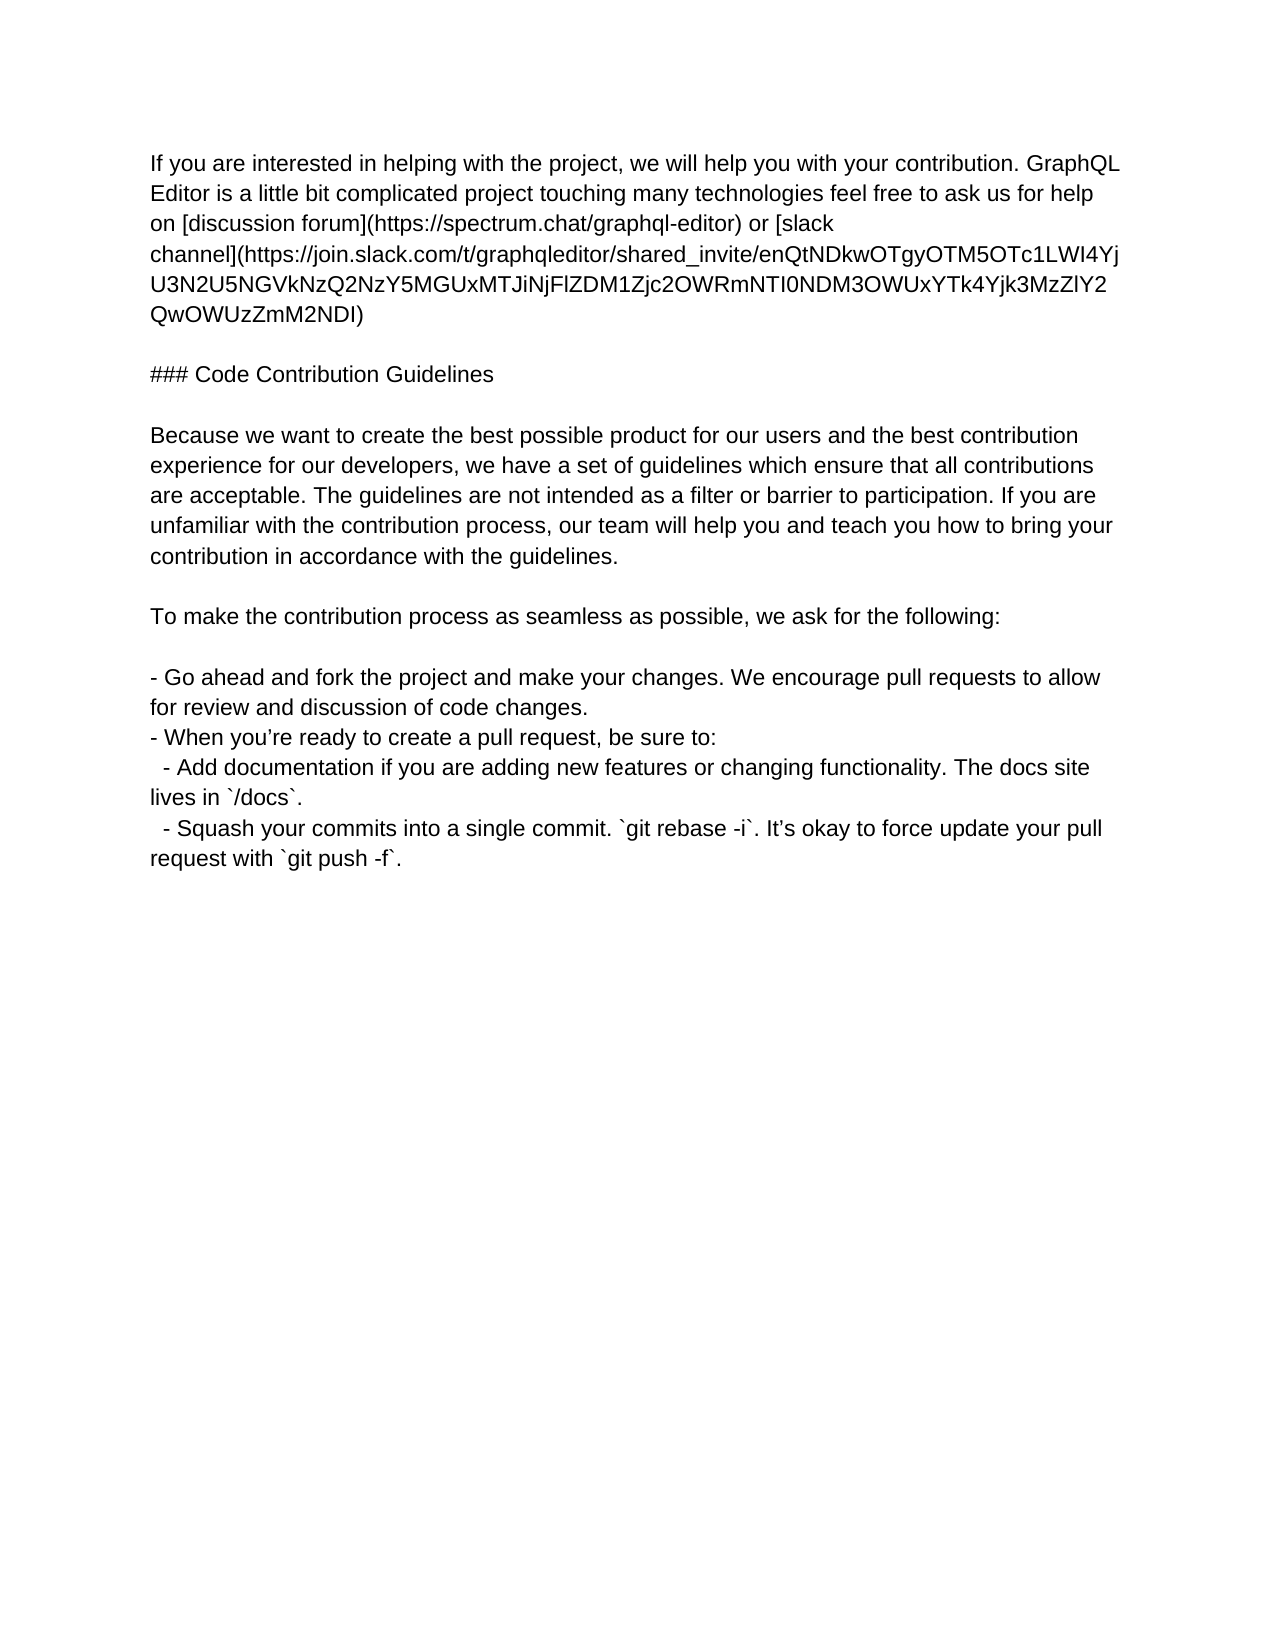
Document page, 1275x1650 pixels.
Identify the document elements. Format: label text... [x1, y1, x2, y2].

text - Add documentation if you are adding new features or changing functionality. The docs site lives in `/docs`. [150, 754, 1125, 811]
text ### Code Contribution Guidelines [150, 361, 1125, 388]
text To make the contribution process as seamless as possible, we ask for the following: [150, 603, 1125, 629]
text - Go ahead and fork the project and make your changes. We encourage pull requests to allow for review and discussion of code changes. [150, 663, 1125, 720]
text - When you’re ready to create a pull request, be sure to: [150, 724, 1125, 750]
text If you are interested in helping with the project, we will help you with your contribution. GraphQL Editor is a little bit complicated project touching many technologies feel free to ask us for help on [discussion forum](https://spectrum.chat/graphql-editor) or [slack channel](https://join.slack.com/t/graphqleditor/shared_invite/enQtNDkwOTgyOTM5OTc1LWI4YjU3N2U5NGVkNzQ2NzY5MGUxMTJiNjFlZDM1Zjc2OWRmNTI0NDM3OWUxYTk4Yjk3MzZlY2QwOWUzZmM2NDI) [150, 150, 1125, 327]
text Because we want to create the best possible product for our users and the best contribution experience for our developers, we have a set of guidelines which ensure that all contributions are acceptable. The guidelines are not intended as a filter or barrier to participation. If you are unfamiliar with the contribution process, our team will help you and teach you how to bring your contribution in accordance with the guidelines. [150, 422, 1125, 569]
text - Squash your commits into a single commit. `git rebase -i`. It’s okay to force update your pull request with `git push -f`. [150, 814, 1125, 871]
